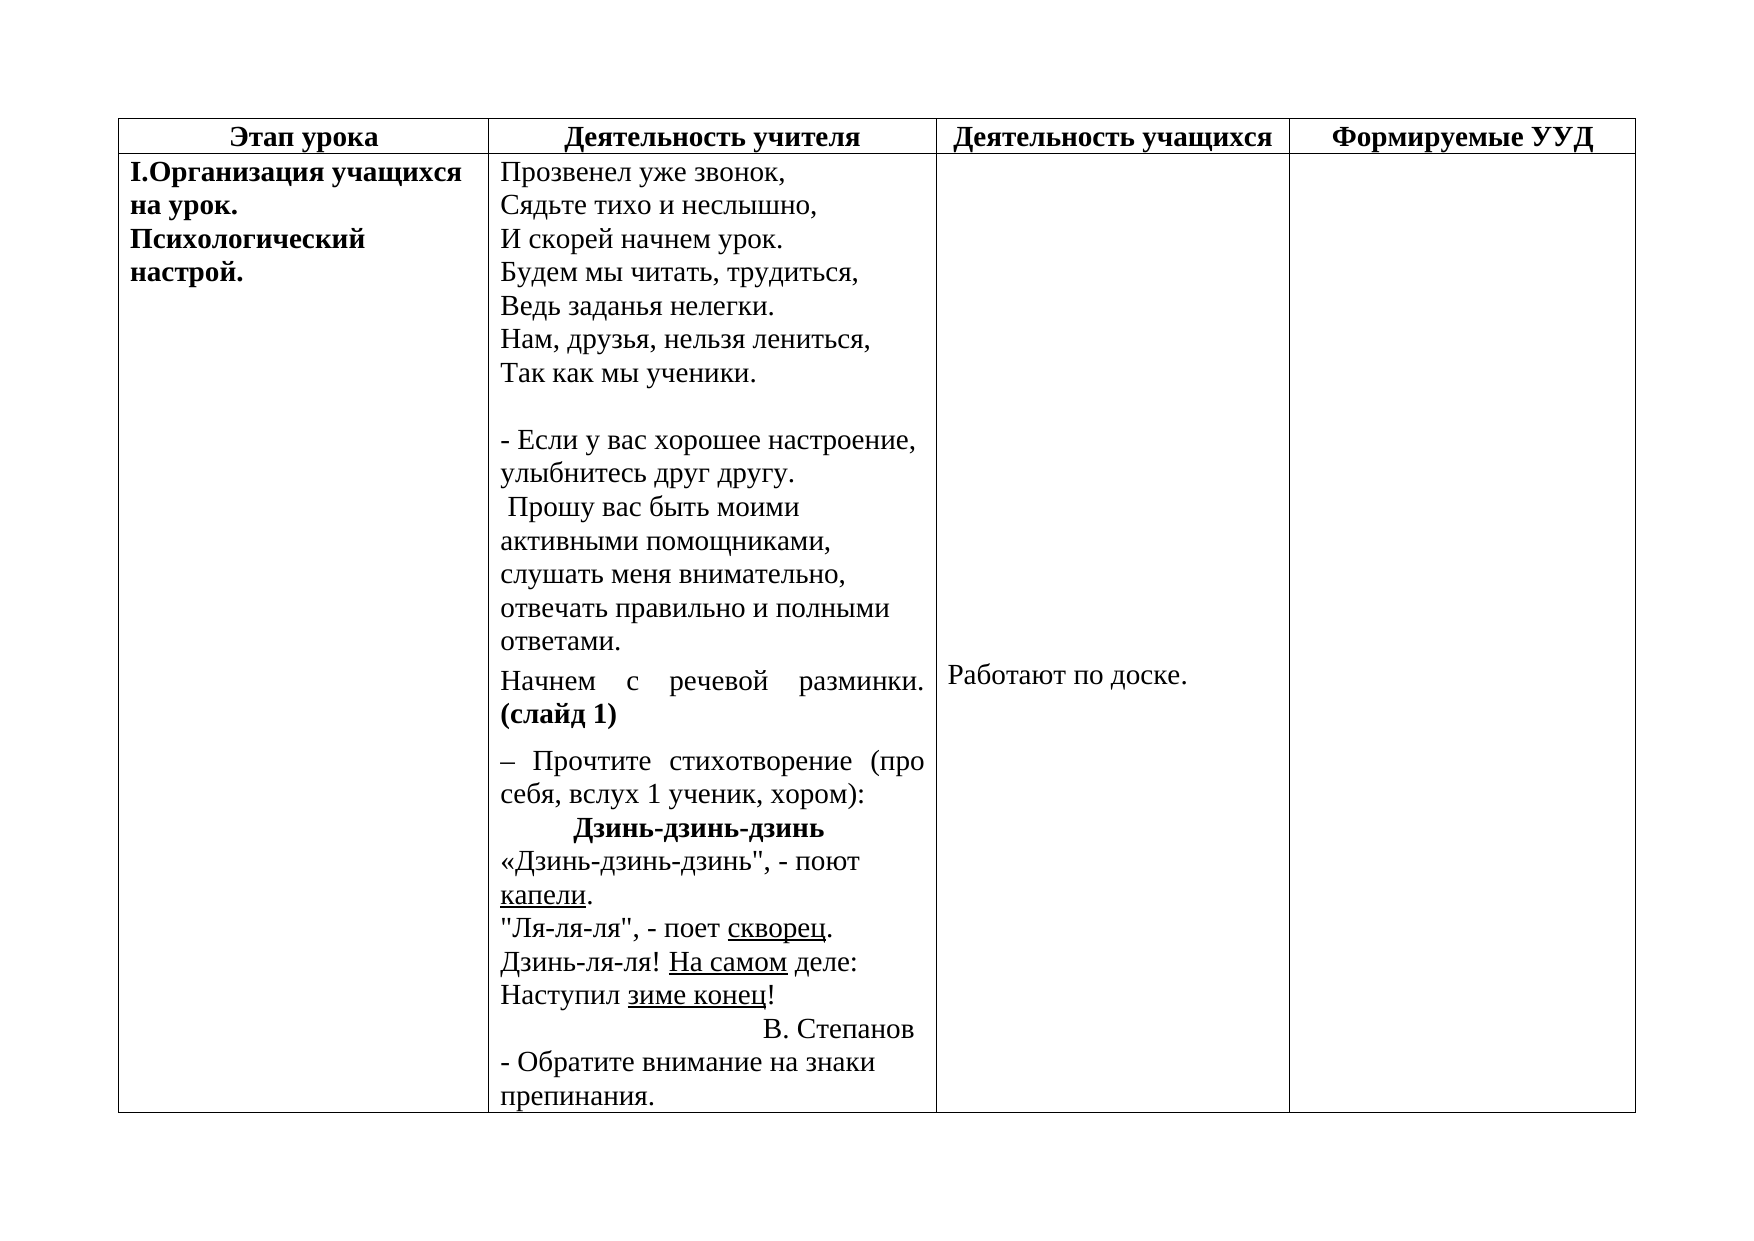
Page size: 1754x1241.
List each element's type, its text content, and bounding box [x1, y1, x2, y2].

table_cell Работают по доске. [937, 154, 1289, 1112]
table_cell [1290, 154, 1635, 1112]
table_header Формируемые УУД [1290, 119, 1635, 153]
table_header Этап урока [119, 119, 488, 153]
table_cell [489, 154, 936, 1112]
table_header Деятельность учителя [489, 119, 936, 153]
table_header Деятельность учащихся [937, 119, 1289, 153]
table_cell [119, 154, 488, 1112]
